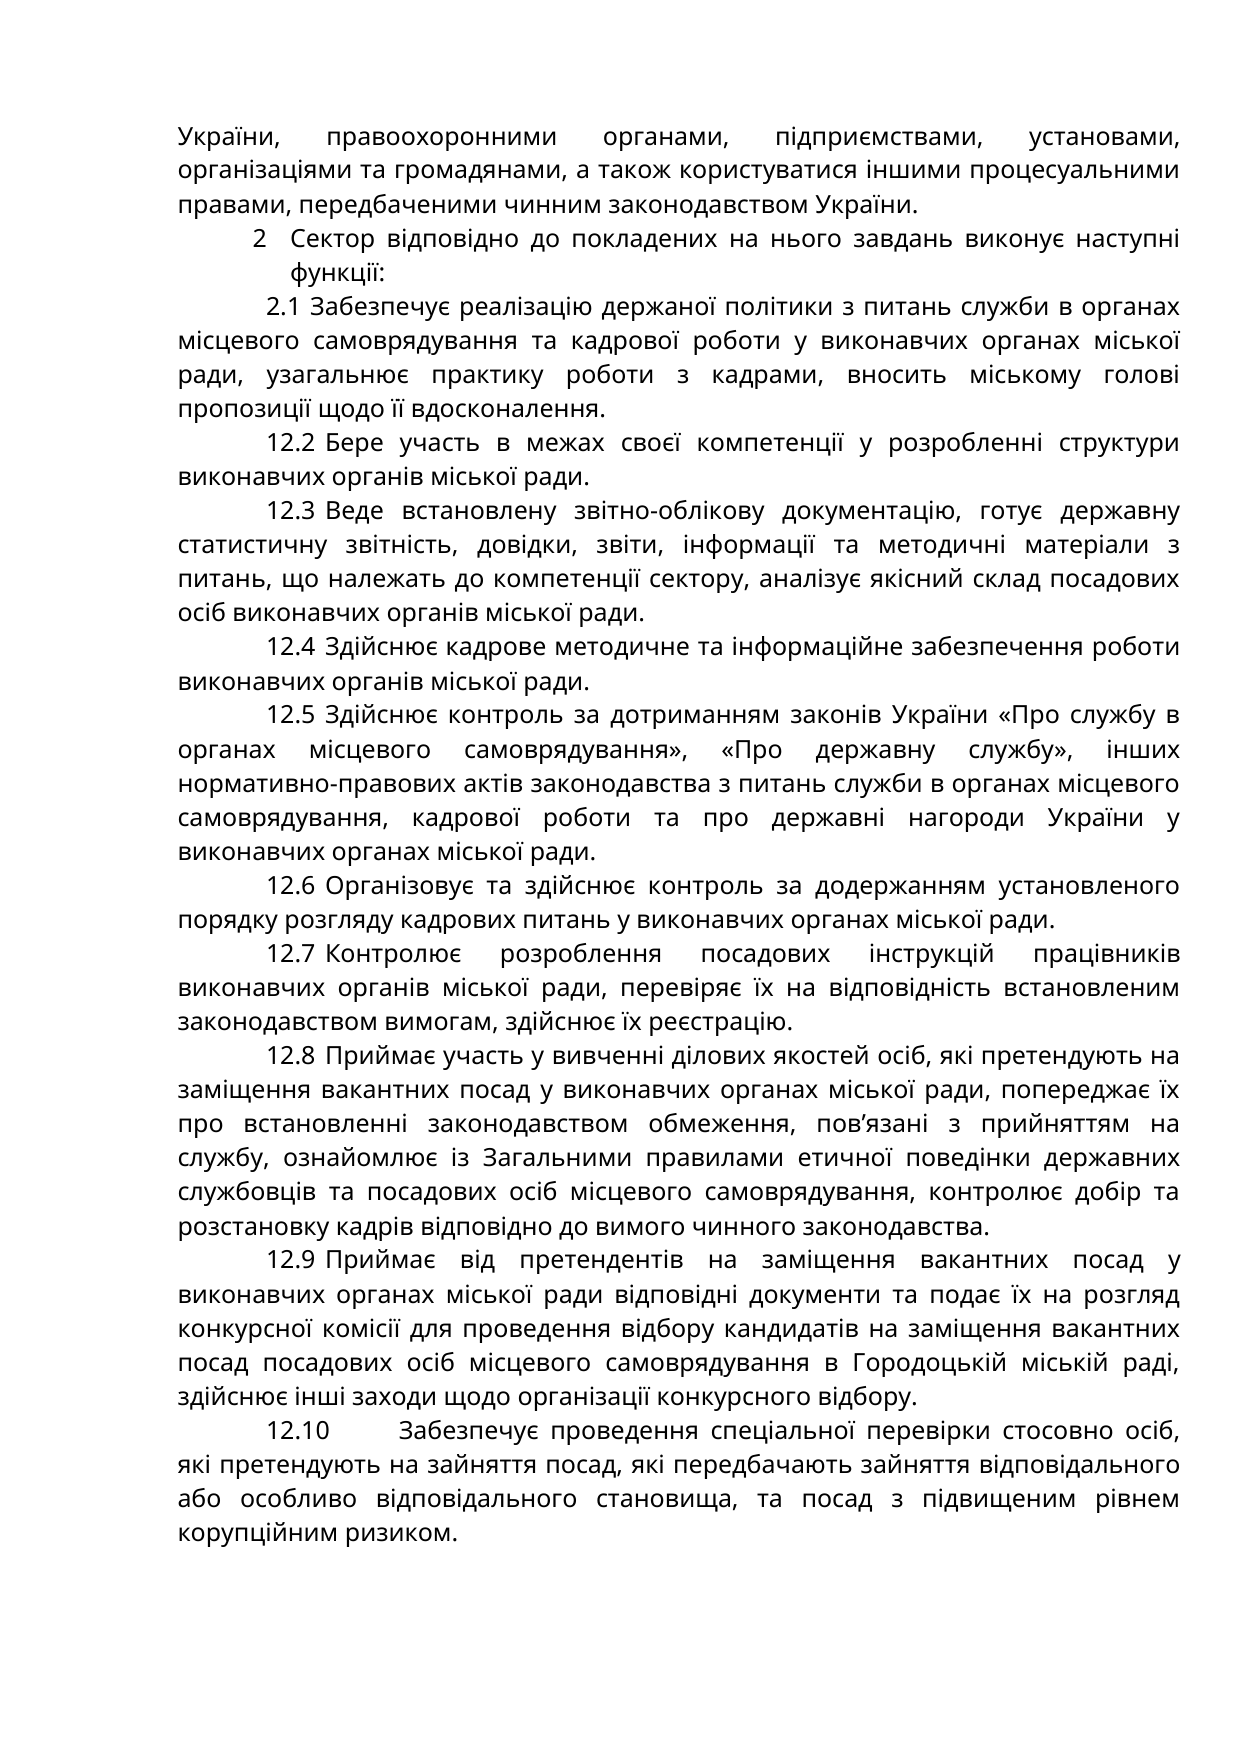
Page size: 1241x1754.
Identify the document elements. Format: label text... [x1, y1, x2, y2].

list Здійснює контроль за дотриманням законів України «Про службу в органах місцевого самоврядування», «Про державну службу», інших нормативно-правових актів законодавства з питань служби в органах місцевого самоврядування, кадрової роботи та про державні нагороди України у виконавчих органах міської ради. [177, 697, 1181, 867]
list Веде встановлену звітно-облікову документацію, готує державну статистичну звітність, довідки, звіти, інформації та методичні матеріали з питань, що належать до компетенції сектору, аналізує якісний склад посадових осіб виконавчих органів міської ради. [177, 493, 1181, 629]
text 2.1 Забезпечує реалізацію держаної політики з питань служби в органах місцевого самоврядування та кадрової роботи у виконавчих органах міської ради, узагальнює практику роботи з кадрами, вносить міському голові пропозиції щодо її вдосконалення. [177, 288, 1181, 425]
list Організовує та здійснює контроль за додержанням установленого порядку розгляду кадрових питань у виконавчих органах міської ради. [177, 867, 1181, 936]
list Сектор відповідно до покладених на нього завдань виконує наступні функції: [252, 220, 1181, 288]
list Забезпечує проведення спеціальної перевірки стосовно осіб, які претендують на зайняття посад, які передбачають зайняття відповідального або особливо відповідального становища, та посад з підвищеним рівнем корупційним ризиком. [177, 1412, 1181, 1549]
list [177, 118, 1181, 220]
list Здійснює кадрове методичне та інформаційне забезпечення роботи виконавчих органів міської ради. [177, 629, 1181, 697]
list Бере участь в межах своєї компетенції у розробленні структури виконавчих органів міської ради. [177, 425, 1181, 493]
list Приймає від претендентів на заміщення вакантних посад у виконавчих органах міської ради відповідні документи та подає їх на розгляд конкурсної комісії для проведення відбору кандидатів на заміщення вакантних посад посадових осіб місцевого самоврядування в Городоцькій міській раді, здійснює інші заходи щодо організації конкурсного відбору. [177, 1242, 1181, 1412]
list Приймає участь у вивченні ділових якостей осіб, які претендують на заміщення вакантних посад у виконавчих органах міської ради, попереджає їх про встановленні законодавством обмеження, пов’язані з прийняттям на службу, ознайомлює із Загальними правилами етичної поведінки державних службовців та посадових осіб місцевого самоврядування, контролює добір та розстановку кадрів відповідно до вимого чинного законодавства. [177, 1038, 1181, 1242]
list Контролює розроблення посадових інструкцій працівників виконавчих органів міської ради, перевіряє їх на відповідність встановленим законодавством вимогам, здійснює їх реєстрацію. [177, 936, 1181, 1038]
